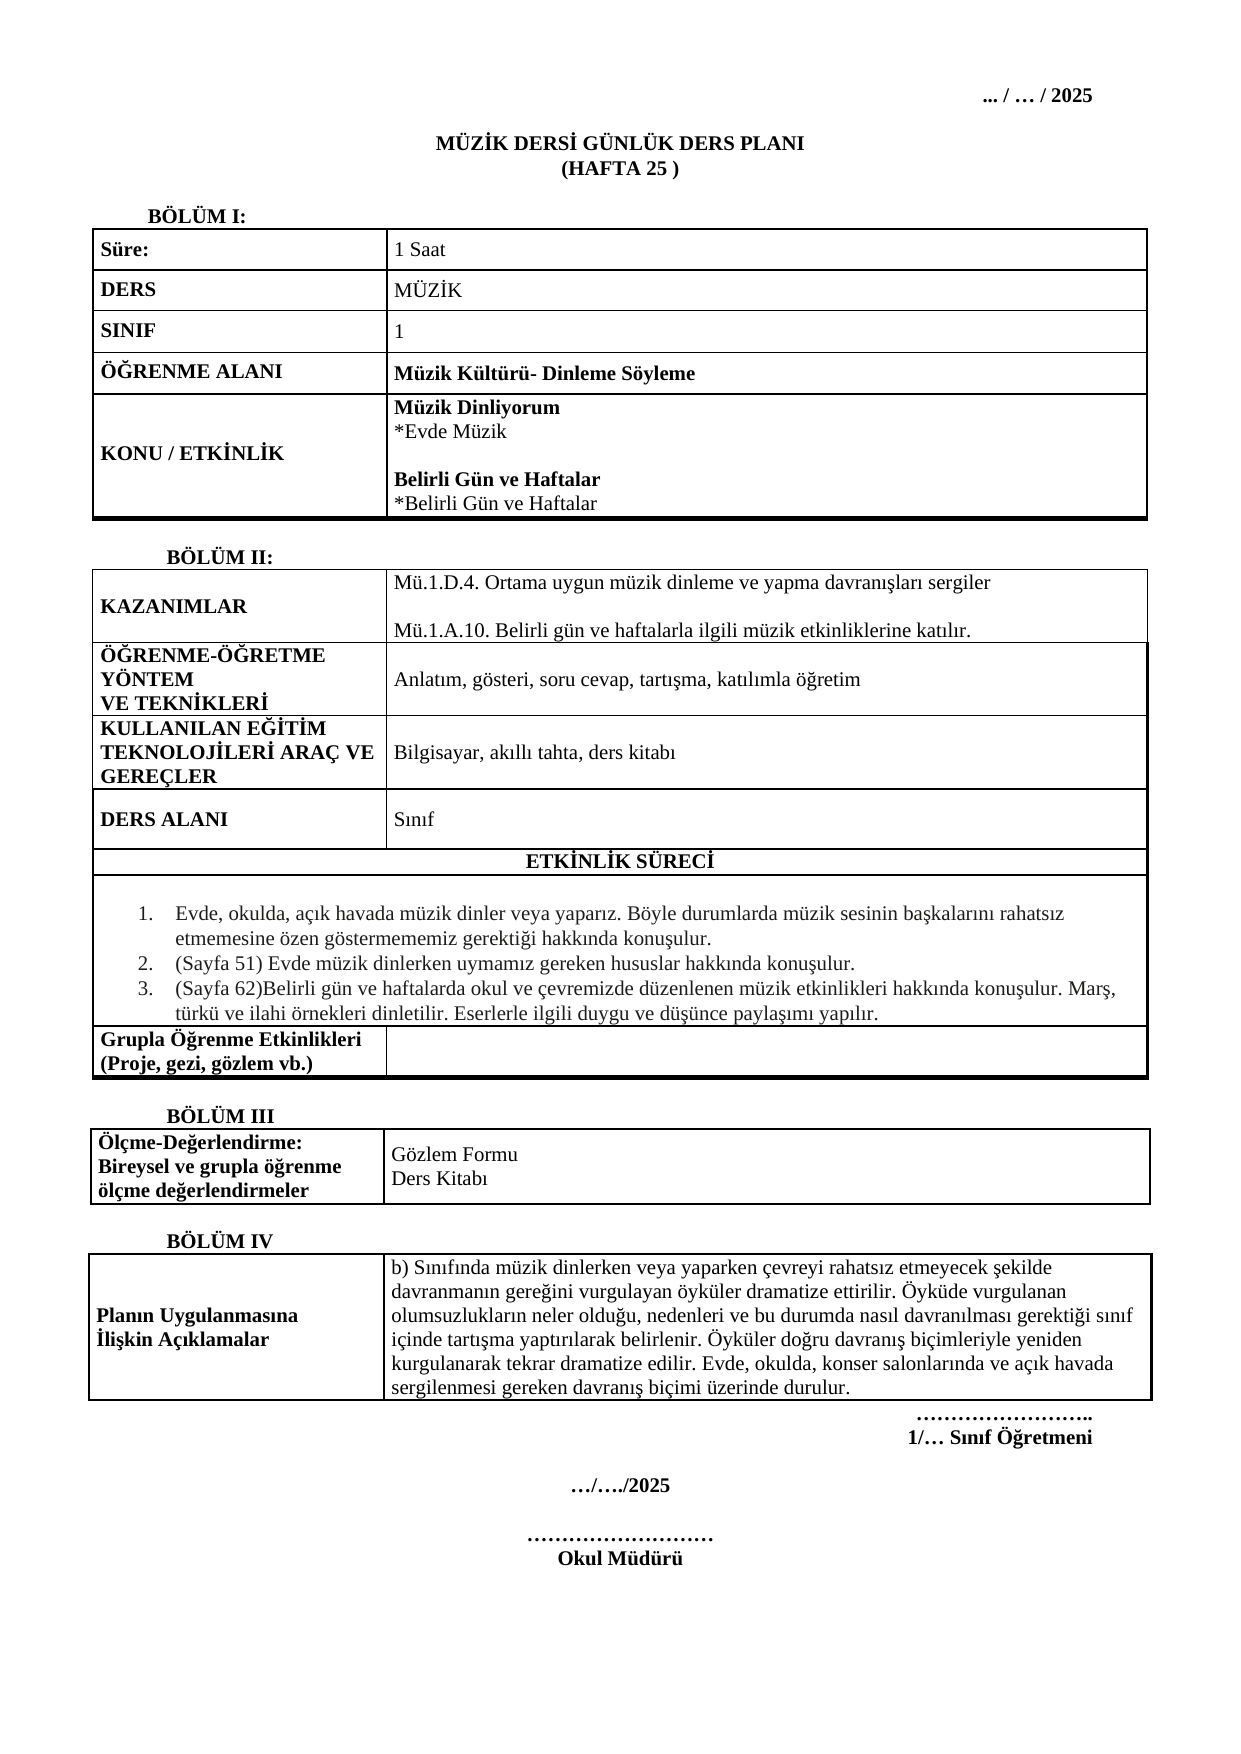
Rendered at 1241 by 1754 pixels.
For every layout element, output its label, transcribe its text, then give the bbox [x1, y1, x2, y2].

table_cell 1 [388, 311, 1146, 352]
text BÖLÜM II: [148, 544, 1093, 569]
text ……………………… [148, 1521, 1093, 1546]
text ... / … / 2025 [148, 83, 1093, 107]
subtitle BÖLÜM IV [148, 1228, 1093, 1253]
text MÜZİK DERSİ GÜNLÜK DERS PLANI [148, 131, 1093, 155]
text BÖLÜM I: [148, 203, 1093, 228]
table_cell Grupla Öğrenme Etkinlikleri (Proje, gezi, gözlem vb.) [94, 1027, 386, 1075]
table_cell SINIF [94, 311, 386, 352]
text (HAFTA 25 ) [148, 155, 1093, 179]
table_cell ÖĞRENME-ÖĞRETME YÖNTEM VE TEKNİKLERİ [93, 643, 386, 715]
table_cell Evde, okulda, açık havada müzik dinler veya yaparız. Böyle durumlarda müzik sesinin başkalarını rahatsız etmemesine özen göstermememiz gerektiği hakkında konuşulur. (Sayfa 51) Evde müzik dinlerken uymamız gereken hususlar hakkında konuşulur. (Sayfa 62)Belirli gün ve haftalarda okul ve çevremizde düzenlenen müzik etkinlikleri hakkında konuşulur. Marş, türkü ve ilahi örnekleri dinletilir. Eserlerle ilgili duygu ve düşünce paylaşımı yapılır. [94, 876, 1146, 1025]
subtitle BÖLÜM III [148, 1104, 1093, 1128]
text …………………….. [148, 1401, 1093, 1425]
table_cell [387, 1027, 1146, 1075]
table_header 1 Saat [388, 230, 1146, 269]
table_header Mü.1.D.4. Ortama uygun müzik dinleme ve yapma davranışları sergiler Mü.1.A.10. Belirli gün ve haftalarla ilgili müzik etkinliklerine katılır. [387, 570, 1147, 642]
table_cell Sınıf [387, 790, 1146, 848]
table_header Ölçme-Değerlendirme: Bireysel ve grupla öğrenme ölçme değerlendirmeler [92, 1130, 383, 1202]
table_header Planın Uygulanmasına İlişkin Açıklamalar [90, 1255, 383, 1399]
table_cell MÜZİK [388, 271, 1146, 310]
table_header b) Sınıfında müzik dinlerken veya yaparken çevreyi rahatsız etmeyecek şekilde davranmanın gereğini vurgulayan öyküler dramatize ettirilir. Öyküde vurgulanan olumsuzlukların neler olduğu, nedenleri ve bu durumda nasıl davranılması gerektiği sınıf içinde tartışma yaptırılarak belirlenir. Öyküler doğru davranış biçimleriyle yeniden kurgulanarak tekrar dramatize edilir. Evde, okulda, konser salonlarında ve açık havada sergilenmesi gereken davranış biçimi üzerinde durulur. [385, 1255, 1150, 1399]
text Okul Müdürü [148, 1546, 1093, 1569]
table_header Gözlem Formu Ders Kitabı [385, 1130, 1149, 1202]
table_cell KONU / ETKİNLİK [94, 395, 386, 516]
table_cell Anlatım, gösteri, soru cevap, tartışma, katılımla öğretim [387, 643, 1146, 715]
table_cell ETKİNLİK SÜRECİ [94, 850, 1146, 873]
table_cell DERS [94, 271, 386, 310]
table_cell ÖĞRENME ALANI [94, 353, 386, 393]
table_cell DERS ALANI [94, 790, 386, 848]
text …/…./2025 [148, 1473, 1093, 1497]
table_header Süre: [94, 230, 386, 269]
table_header KAZANIMLAR [93, 570, 386, 642]
table_cell Müzik Dinliyorum *Evde Müzik Belirli Gün ve Haftalar *Belirli Gün ve Haftalar [388, 395, 1146, 516]
text 1/… Sınıf Öğretmeni [148, 1425, 1093, 1449]
table_cell Müzik Kültürü- Dinleme Söyleme [388, 353, 1146, 393]
table_cell Bilgisayar, akıllı tahta, ders kitabı [387, 716, 1146, 788]
table_cell KULLANILAN EĞİTİM TEKNOLOJİLERİ ARAÇ VE GEREÇLER [93, 716, 386, 788]
